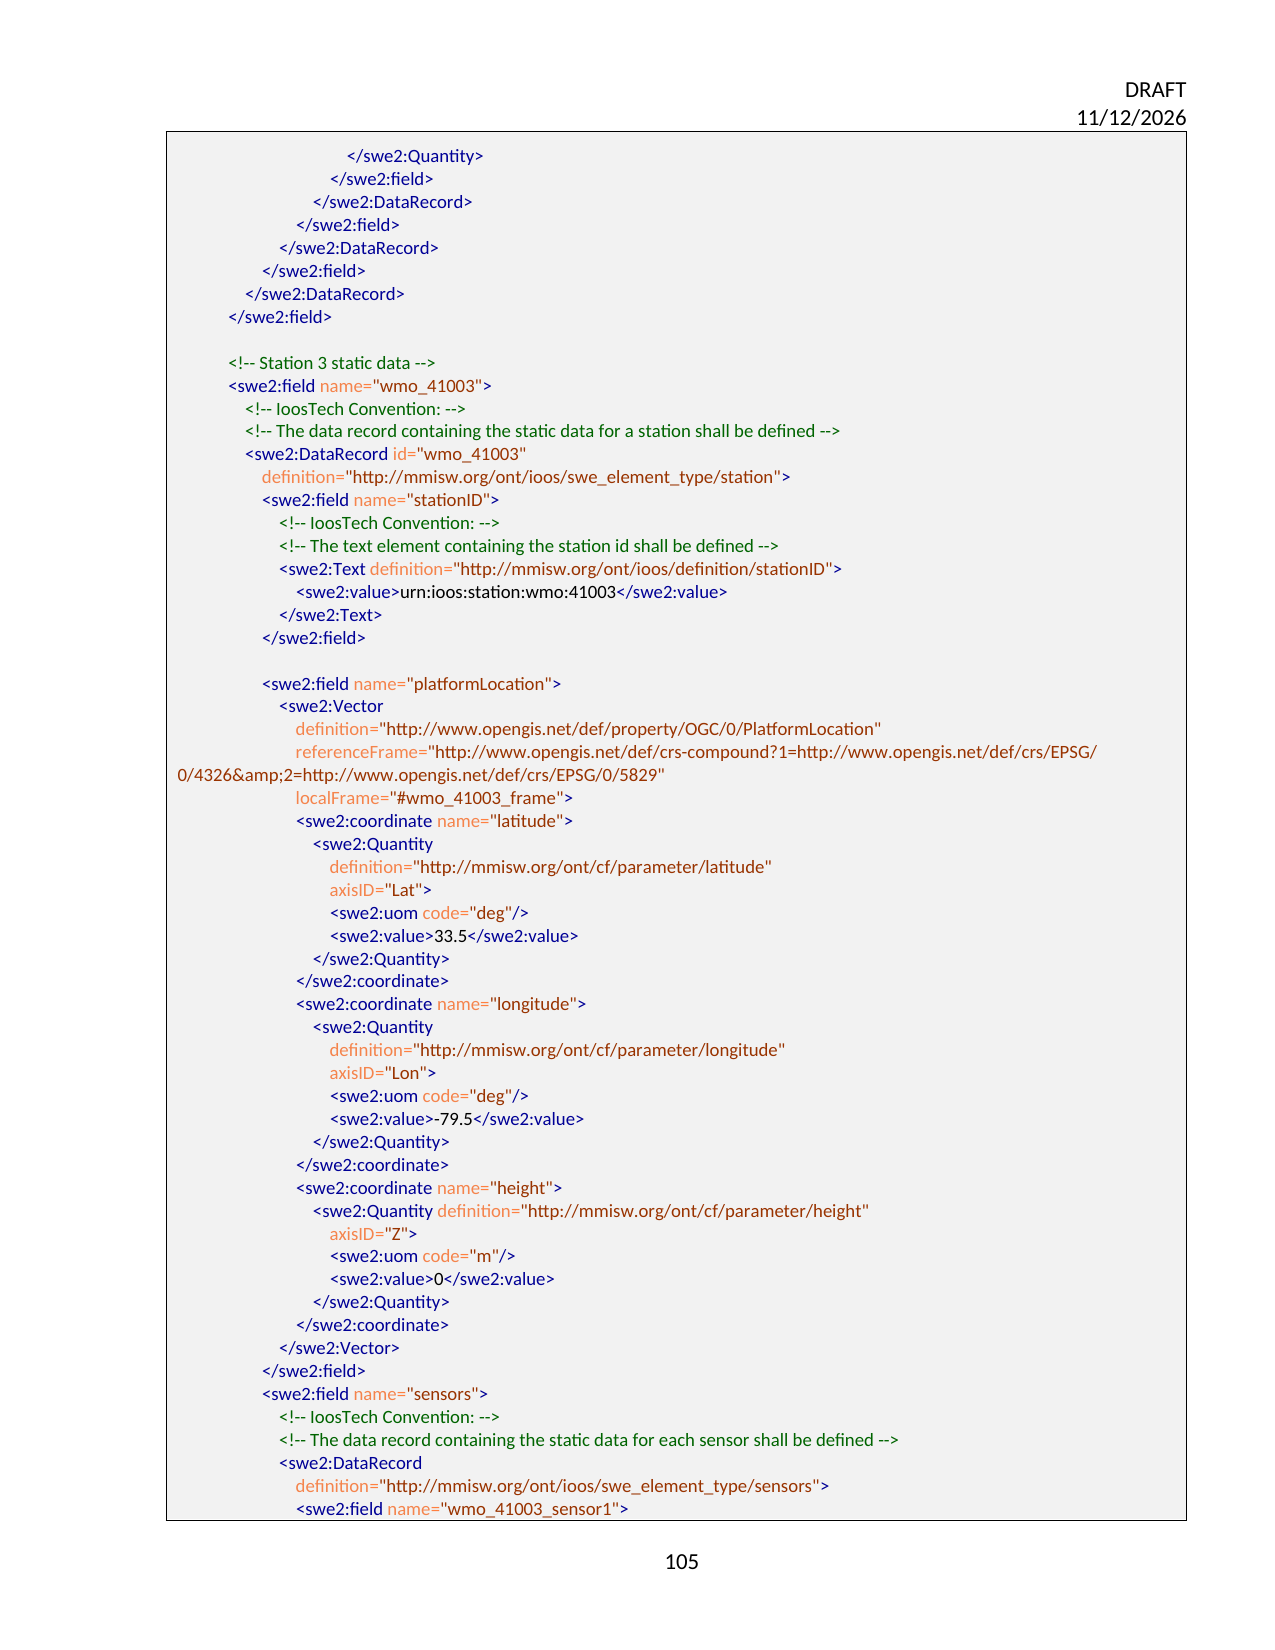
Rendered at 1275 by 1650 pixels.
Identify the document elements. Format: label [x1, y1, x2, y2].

table_header [167, 132, 1186, 1519]
